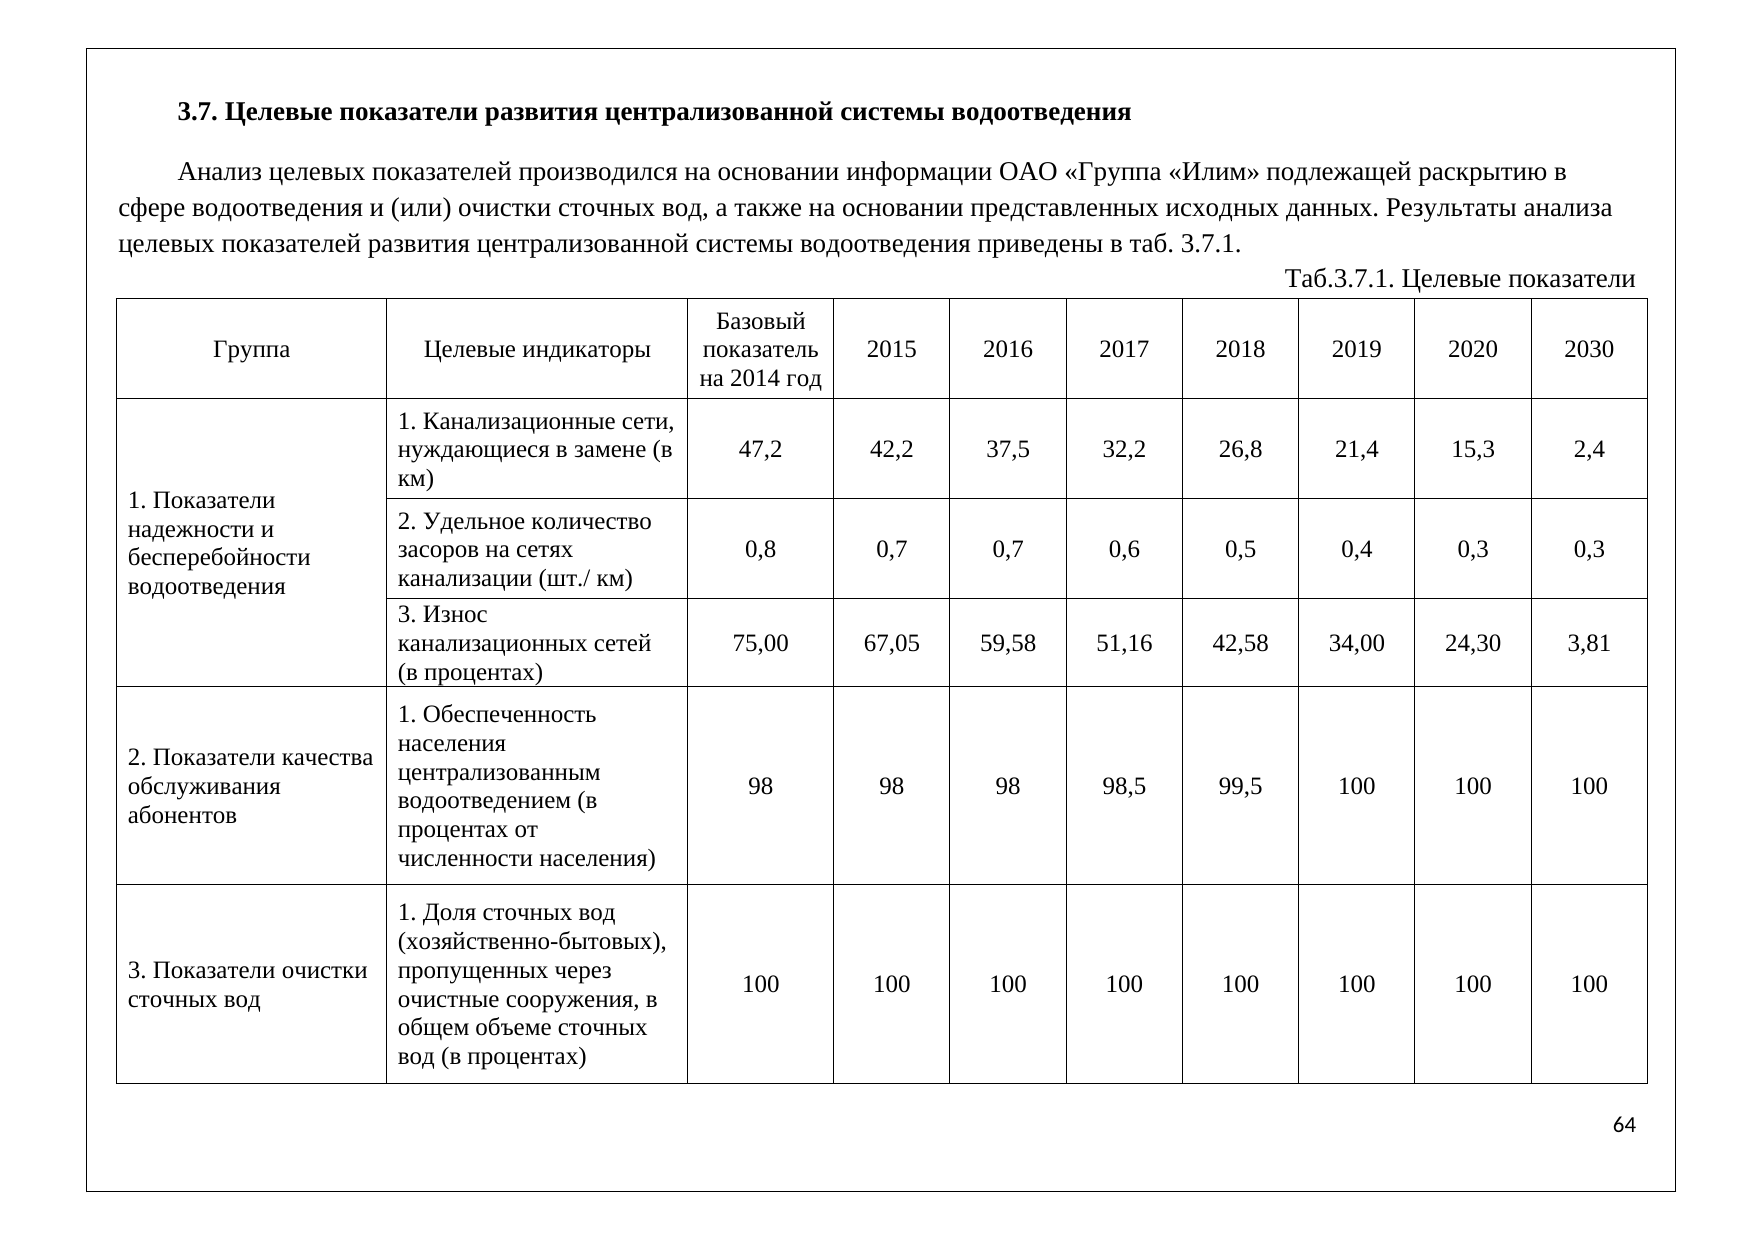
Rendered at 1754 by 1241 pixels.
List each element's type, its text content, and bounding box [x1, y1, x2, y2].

table_cell 0,3 [1532, 499, 1647, 598]
table_cell 98 [688, 687, 833, 884]
table_cell 2. Удельное количество засоров на сетях канализации (шт./ км) [387, 499, 687, 598]
table_header Группа [117, 299, 386, 398]
table_cell 100 [1299, 687, 1414, 884]
table_cell 34,00 [1299, 599, 1414, 686]
table_cell 100 [950, 885, 1066, 1082]
table_cell 2,4 [1532, 399, 1647, 498]
table_header 2017 [1067, 299, 1182, 398]
table_cell 0,6 [1067, 499, 1182, 598]
subtitle 3.7. Целевые показатели развития централизованной системы водоотведения [118, 95, 1636, 126]
table_cell 98,5 [1067, 687, 1182, 884]
table_cell 100 [834, 885, 949, 1082]
table_cell 0,8 [688, 499, 833, 598]
table_cell 0,4 [1299, 499, 1414, 598]
table_cell 1. Канализационные сети, нуждающиеся в замене (в км) [387, 399, 687, 498]
table_cell 1. Доля сточных вод (хозяйственно-бытовых), пропущенных через очистные сооружения, в общем объеме сточных вод (в процентах) [387, 885, 687, 1082]
table_header Базовый показатель на 2014 год [688, 299, 833, 398]
table_cell 100 [1183, 885, 1298, 1082]
table_cell 3,81 [1532, 599, 1647, 686]
table_cell 75,00 [688, 599, 833, 686]
table_cell 0,7 [834, 499, 949, 598]
table_cell 98 [834, 687, 949, 884]
table_cell 24,30 [1415, 599, 1531, 686]
table_header 2030 [1532, 299, 1647, 398]
table_cell 37,5 [950, 399, 1066, 498]
table_header 2016 [950, 299, 1066, 398]
table_cell 3. Износ канализационных сетей (в процентах) [387, 599, 687, 686]
table_cell 21,4 [1299, 399, 1414, 498]
table_cell 100 [688, 885, 833, 1082]
table_cell 0,7 [950, 499, 1066, 598]
table_cell 47,2 [688, 399, 833, 498]
table_cell 3. Показатели очистки сточных вод [117, 885, 386, 1082]
table_header 2015 [834, 299, 949, 398]
table_cell 100 [1415, 885, 1531, 1082]
text Анализ целевых показателей производился на основании информации ОАО «Группа «Илим» подлежащей раскрытию в сфере водоотведения и (или) очистки сточных вод, а также на основании представленных исходных данных. Результаты анализа целевых показателей развития централизованной системы водоотведения приведены в таб. 3.7.1. [118, 155, 1636, 258]
table_header 2019 [1299, 299, 1414, 398]
table_cell 100 [1299, 885, 1414, 1082]
table_header 2018 [1183, 299, 1298, 398]
table_header Целевые индикаторы [387, 299, 687, 398]
table_cell 100 [1532, 687, 1647, 884]
table_cell 99,5 [1183, 687, 1298, 884]
table_cell 100 [1067, 885, 1182, 1082]
table_cell 26,8 [1183, 399, 1298, 498]
table_cell 67,05 [834, 599, 949, 686]
table_header 2020 [1415, 299, 1531, 398]
table_cell 2. Показатели качества обслуживания абонентов [117, 687, 386, 884]
table_cell 32,2 [1067, 399, 1182, 498]
table_cell 59,58 [950, 599, 1066, 686]
table_cell 98 [950, 687, 1066, 884]
table_cell 100 [1415, 687, 1531, 884]
table_cell 15,3 [1415, 399, 1531, 498]
table_cell 0,3 [1415, 499, 1531, 598]
table_cell 0,5 [1183, 499, 1298, 598]
table_cell 100 [1532, 885, 1647, 1082]
table_cell 51,16 [1067, 599, 1182, 686]
text Таб.3.7.1. Целевые показатели [118, 263, 1636, 294]
table_cell 1. Показатели надежности и бесперебойности водоотведения [117, 399, 386, 686]
table_cell 42,2 [834, 399, 949, 498]
table_cell 1. Обеспеченность населения централизованным водоотведением (в процентах от численности населения) [387, 687, 687, 884]
table_cell 42,58 [1183, 599, 1298, 686]
